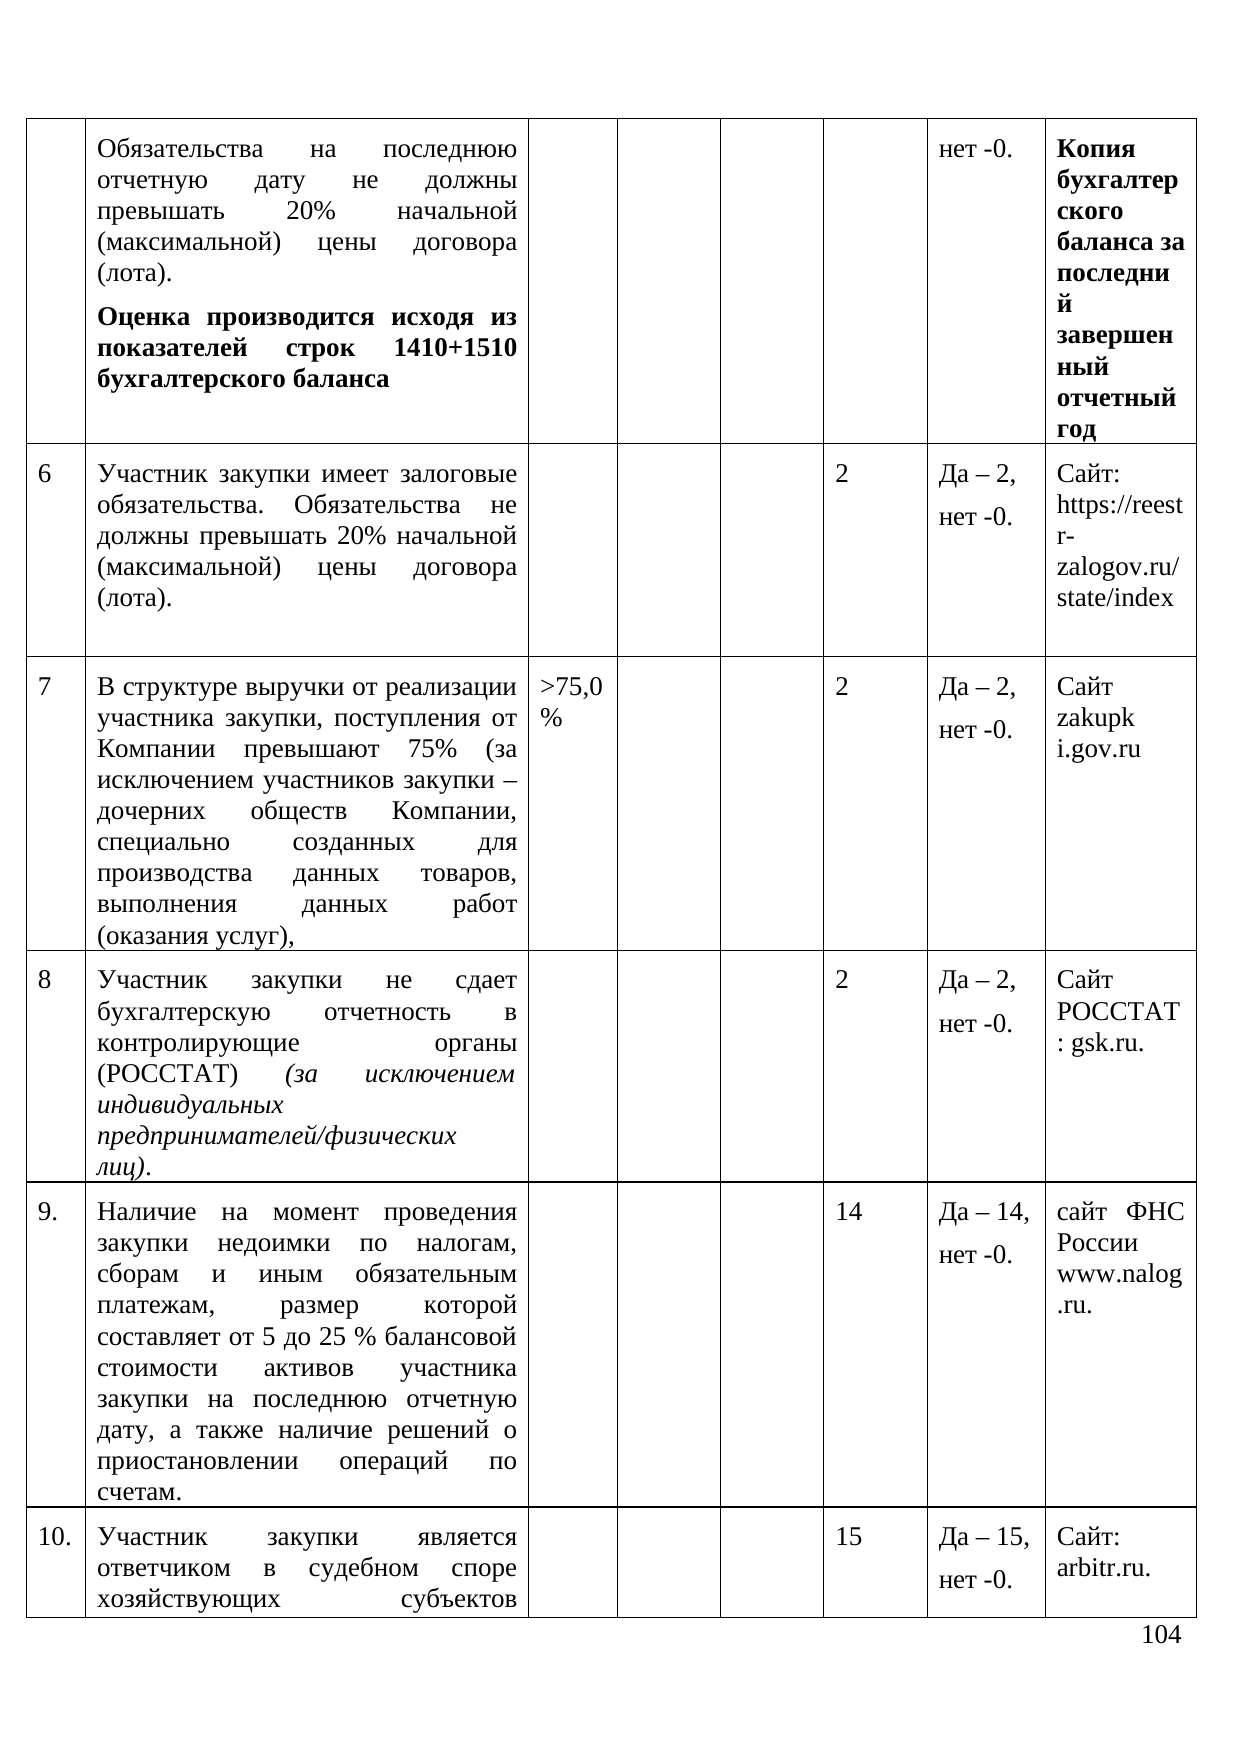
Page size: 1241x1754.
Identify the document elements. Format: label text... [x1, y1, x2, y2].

table_cell 9. [27, 1183, 85, 1506]
table_cell сайт ФНС России www.nalog.ru. [1046, 1183, 1196, 1506]
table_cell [86, 1508, 528, 1617]
table_cell 14 [824, 1183, 927, 1506]
table_cell Да – 14, нет -0. [928, 1183, 1045, 1506]
table_cell [618, 1508, 720, 1617]
table_cell [721, 119, 823, 443]
table_cell Сайт zakupki.gov.ru [1046, 657, 1196, 950]
table_cell 8 [27, 951, 85, 1181]
table_cell 2 [824, 444, 927, 656]
table_cell [618, 657, 720, 950]
table_cell [721, 1508, 823, 1617]
table_cell 5 [27, 119, 85, 443]
table_cell [721, 657, 823, 950]
table_cell 2 [824, 657, 927, 950]
table_cell [618, 444, 720, 656]
table_cell [529, 1508, 617, 1617]
table_cell Участник закупки не сдает бухгалтерскую отчетность в контролирующие органы (РОССТАТ) (за исключением индивидуальных предпринимателей/физических лиц). [86, 951, 528, 1181]
table_cell Сайт РОССТАТ: gsk.ru. [1046, 951, 1196, 1181]
table_cell 10. [27, 1508, 85, 1617]
table_cell Участник закупки имеет залоговые обязательства. Обязательства не должны превышать 20% начальной (максимальной) цены договора (лота). [86, 444, 528, 656]
table_cell В структуре выручки от реализации участника закупки, поступления от Компании превышают 75% (за исключением участников закупки – дочерних обществ Компании, специально созданных для производства данных товаров, выполнения данных работ (оказания услуг), [86, 657, 528, 950]
table_cell [618, 119, 720, 443]
table_cell Сайт: arbitr.ru. [1046, 1508, 1196, 1617]
table_cell [529, 951, 617, 1181]
table_cell Да – 2, нет -0. [928, 119, 1045, 443]
table_cell 2 [824, 119, 927, 443]
table_cell [529, 1183, 617, 1506]
table_cell [529, 119, 617, 443]
table_cell [721, 1183, 823, 1506]
table_cell Да – 2, нет -0. [928, 657, 1045, 950]
table_cell 2 [824, 951, 927, 1181]
table_cell Сайт: https://reestr-zalogov.ru/state/index [1046, 444, 1196, 656]
table_cell Да – 15, нет -0. [928, 1508, 1045, 1617]
table_cell [529, 444, 617, 656]
table_cell >75,0% [529, 657, 617, 950]
table_cell 7 [27, 657, 85, 950]
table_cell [86, 119, 528, 443]
table_cell 15 [824, 1508, 927, 1617]
table_cell [618, 951, 720, 1181]
table_cell [618, 1183, 720, 1506]
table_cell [1046, 119, 1196, 443]
table_cell [721, 444, 823, 656]
table_cell Наличие на момент проведения закупки недоимки по налогам, сборам и иным обязательным платежам, размер которой составляет от 5 до 25 % балансовой стоимости активов участника закупки на последнюю отчетную дату, а также наличие решений о приостановлении операций по счетам. [86, 1183, 528, 1506]
table_cell [721, 951, 823, 1181]
table_cell Да – 2, нет -0. [928, 444, 1045, 656]
table_cell 6 [27, 444, 85, 656]
table_cell Да – 2, нет -0. [928, 951, 1045, 1181]
